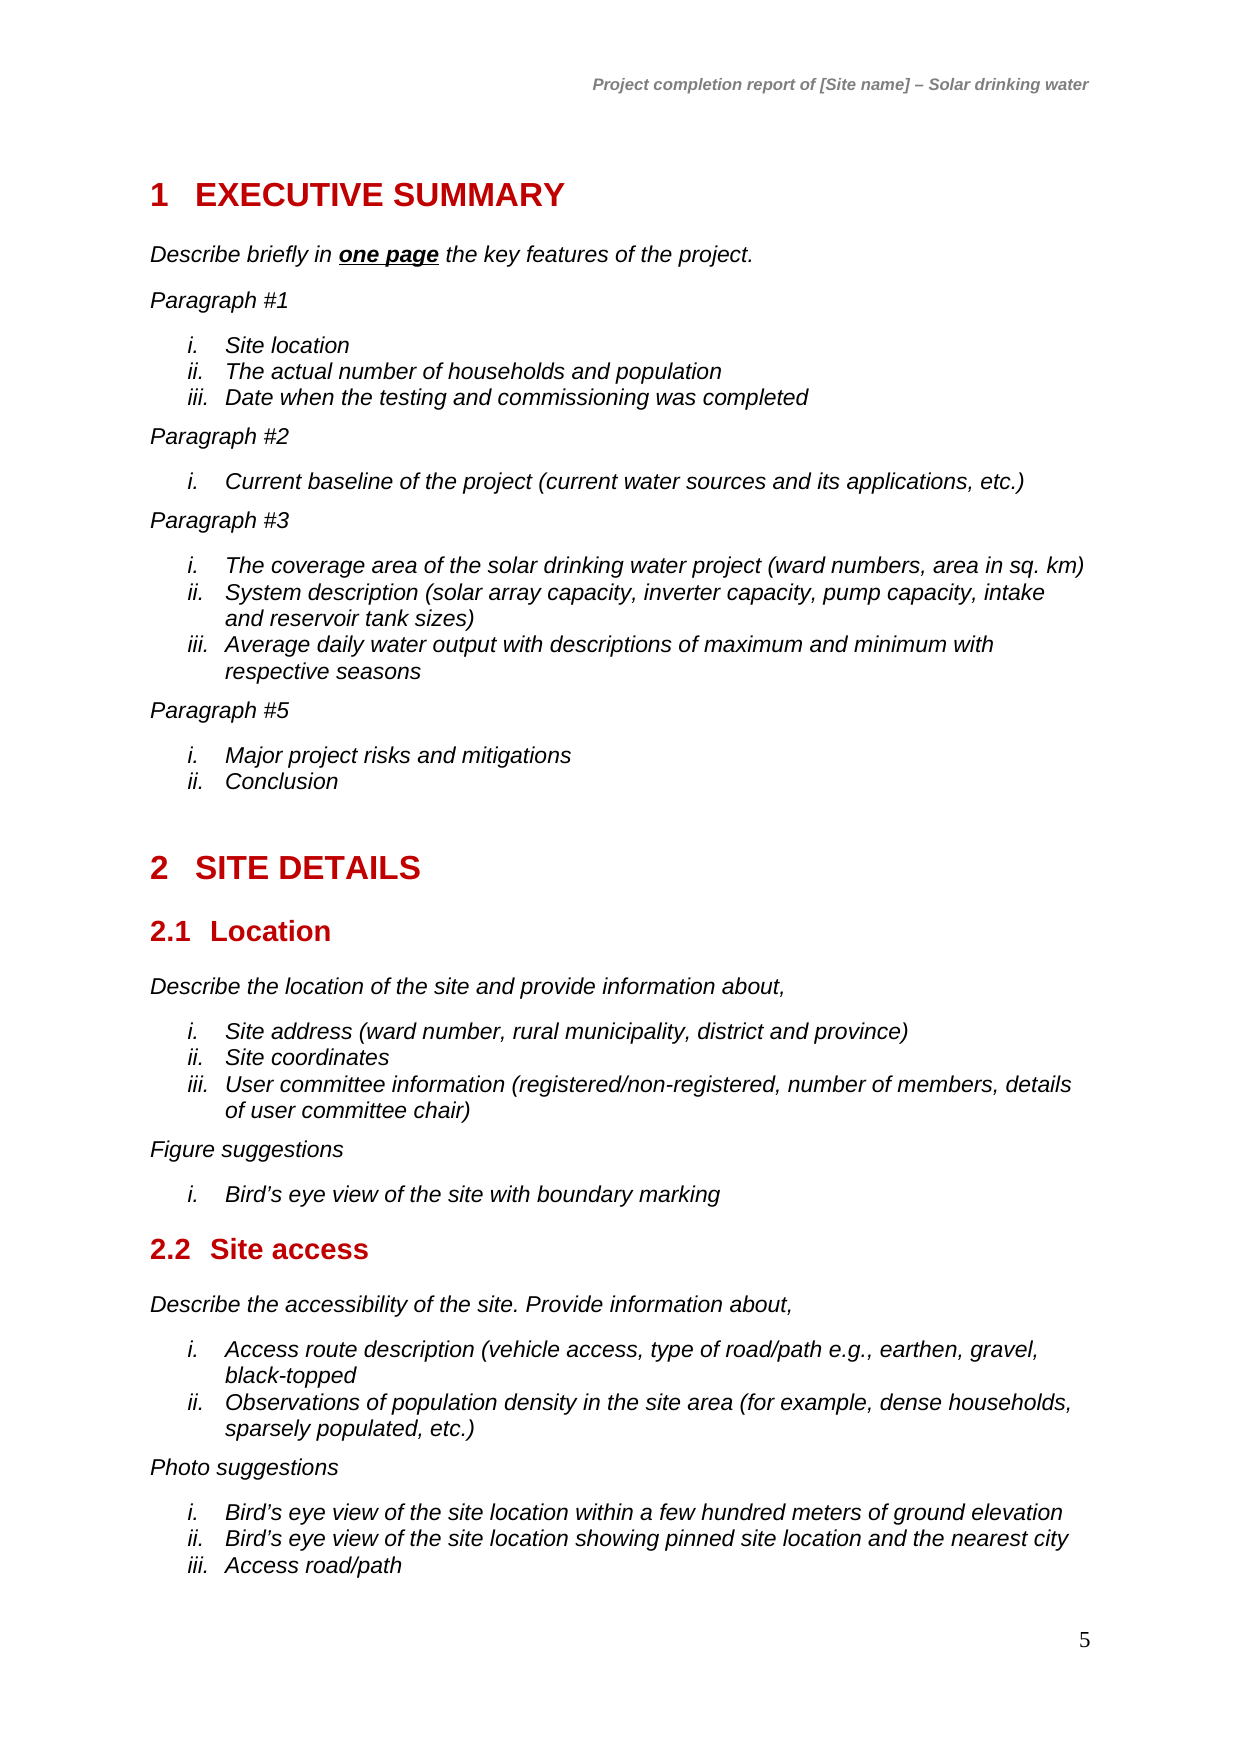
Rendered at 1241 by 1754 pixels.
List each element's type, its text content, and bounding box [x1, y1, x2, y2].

list Site address (ward number, rural municipality, district and province) [187, 1018, 1090, 1044]
text Photo suggestions [150, 1454, 1090, 1480]
subtitle Location [150, 914, 1090, 948]
list Major project risks and mitigations [187, 742, 1090, 768]
subtitle Site access [150, 1232, 1090, 1266]
text Describe the accessibility of the site. Provide information about, [150, 1291, 1090, 1317]
subtitle Site details [150, 848, 1090, 886]
subtitle Executive Summary [150, 175, 1090, 213]
list User committee information (registered/non-registered, number of members, details of user committee chair) [187, 1071, 1090, 1123]
text Paragraph #3 [150, 507, 1090, 533]
list Conclusion [187, 768, 1090, 794]
list Site location [187, 332, 1090, 358]
list Average daily water output with descriptions of maximum and minimum with respective seasons [187, 631, 1090, 684]
list Observations of population density in the site area (for example, dense households, sparsely populated, etc.) [187, 1389, 1090, 1441]
text Describe briefly in one page the key features of the project. [150, 241, 1090, 268]
text Figure suggestions [150, 1136, 1090, 1162]
list Current baseline of the project (current water sources and its applications, etc.) [187, 468, 1090, 495]
list Access route description (vehicle access, type of road/path e.g., earthen, gravel, black-topped [187, 1336, 1090, 1389]
list Bird’s eye view of the site location within a few hundred meters of ground elevation [187, 1499, 1090, 1525]
list Date when the testing and commissioning was completed [187, 384, 1090, 411]
text Paragraph #5 [150, 697, 1090, 723]
text Describe the location of the site and provide information about, [150, 973, 1090, 999]
list The coverage area of the solar drinking water project (ward numbers, area in sq. km) [187, 552, 1090, 579]
list Access road/path [187, 1552, 1090, 1578]
list Bird’s eye view of the site location showing pinned site location and the nearest city [187, 1525, 1090, 1552]
list Site coordinates [187, 1044, 1090, 1071]
text Paragraph #2 [150, 423, 1090, 449]
list The actual number of households and population [187, 358, 1090, 384]
text Paragraph #1 [150, 287, 1090, 313]
list Bird’s eye view of the site with boundary marking [187, 1181, 1090, 1207]
list System description (solar array capacity, inverter capacity, pump capacity, intake and reservoir tank sizes) [187, 579, 1090, 631]
